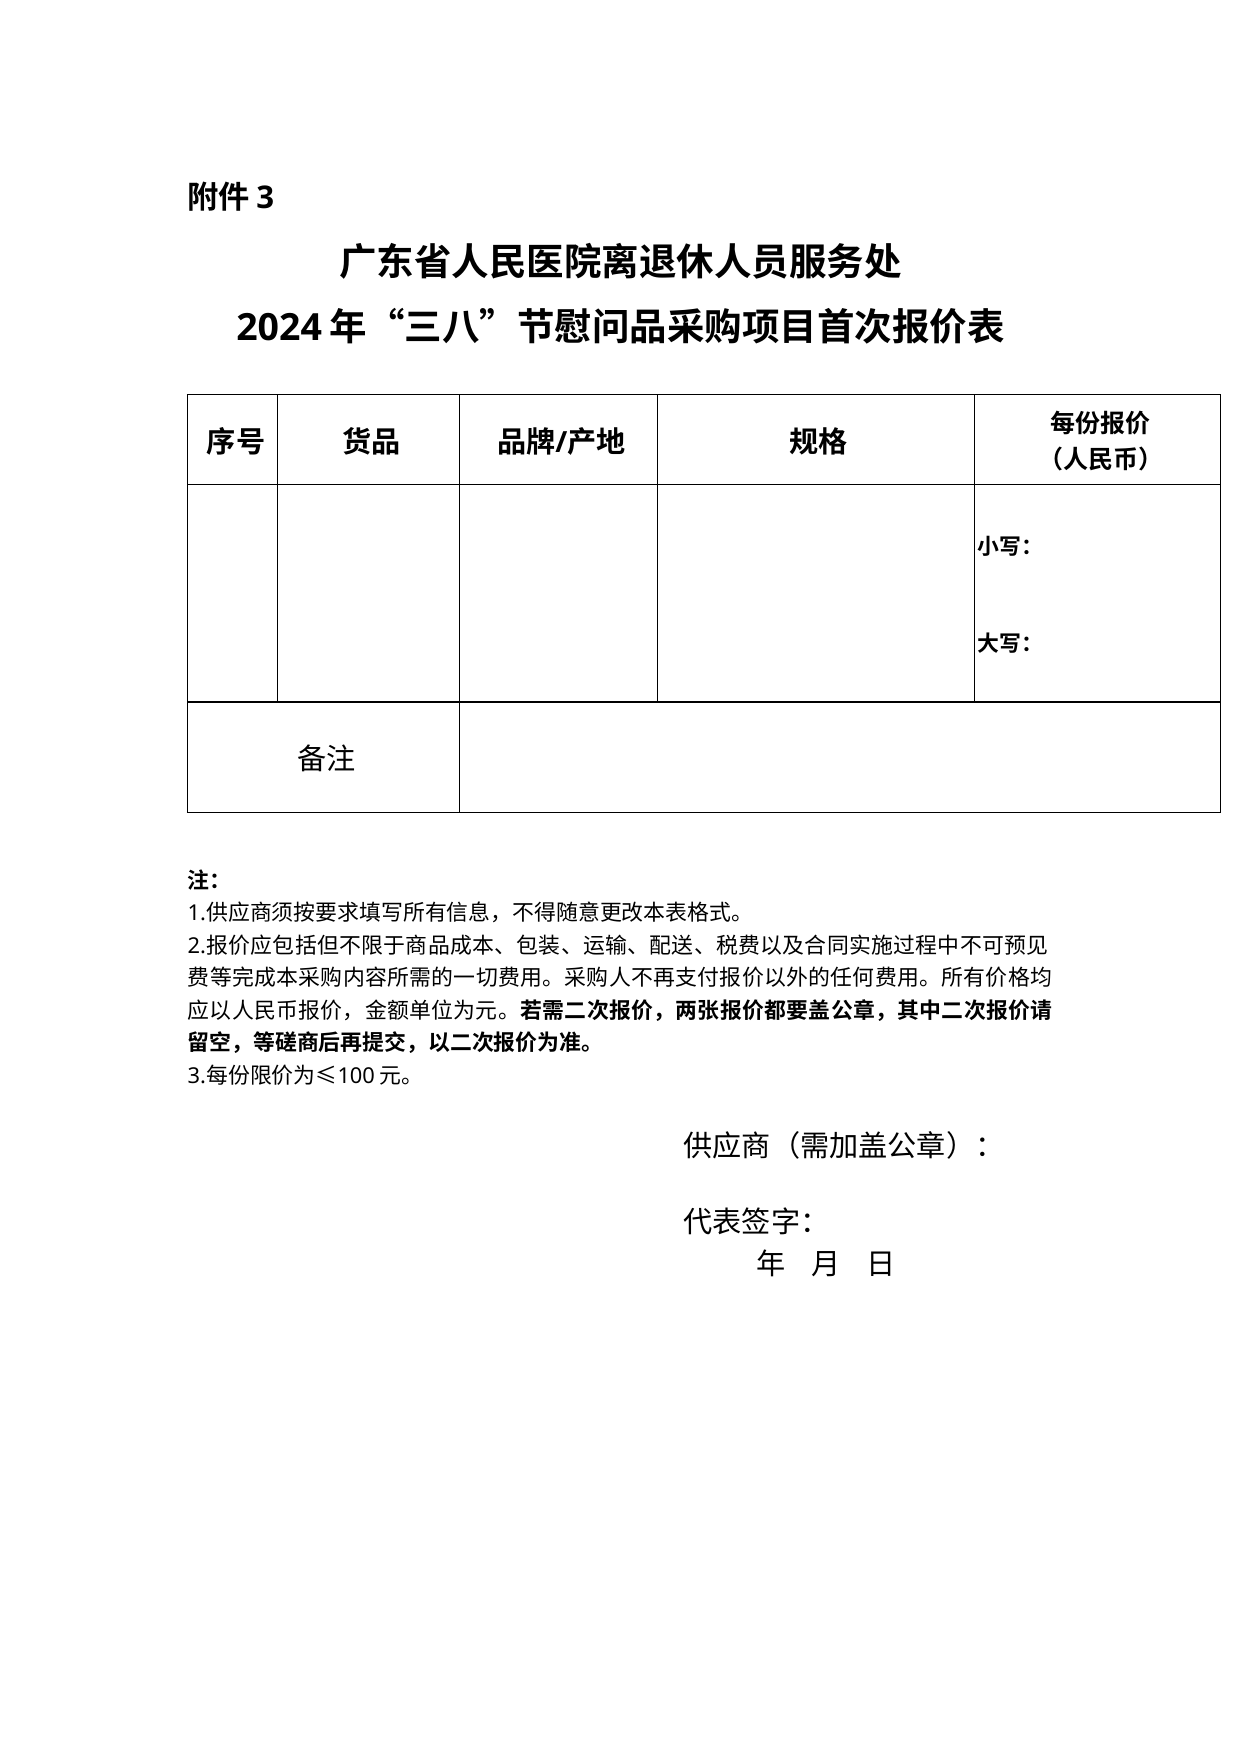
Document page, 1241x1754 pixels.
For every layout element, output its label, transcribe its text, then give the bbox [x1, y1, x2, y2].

text 2.报价应包括但不限于商品成本、包装、运输、配送、税费以及合同实施过程中不可预见费等完成本采购内容所需的一切费用。采购人不再支付报价以外的任何费用。所有价格均应以人民币报价，金额单位为元。若需二次报价，两张报价都要盖公章，其中二次报价请留空，等磋商后再提交，以二次报价为准。 [187, 927, 1053, 1057]
table_cell [278, 485, 459, 701]
text 供应商（需加盖公章）： [187, 1122, 1059, 1164]
table_cell [460, 485, 657, 701]
text 注： [187, 863, 1059, 895]
table_header 序号 [188, 395, 277, 484]
text 2024年“三八”节慰问品采购项目首次报价表 [187, 292, 1053, 357]
table_cell [188, 485, 277, 701]
table_header 货品 [278, 395, 459, 484]
table_cell [460, 703, 1220, 812]
text 年 月 日 [187, 1240, 1000, 1283]
text 广东省人民医院离退休人员服务处 [187, 227, 1053, 292]
table_cell 备注 [188, 703, 459, 812]
text 代表签字： [187, 1198, 1059, 1240]
text 1.供应商须按要求填写所有信息，不得随意更改本表格式。 [187, 895, 1053, 927]
text 3.每份限价为≤100元。 [187, 1057, 1053, 1090]
table_header 每份报价 （人民币） [975, 395, 1220, 484]
table_cell 小写： 大写： [975, 485, 1220, 701]
table_header 品牌/产地 [460, 395, 657, 484]
table_cell [658, 485, 974, 701]
table_header 规格 [658, 395, 974, 484]
text 附件3 [187, 162, 1053, 227]
